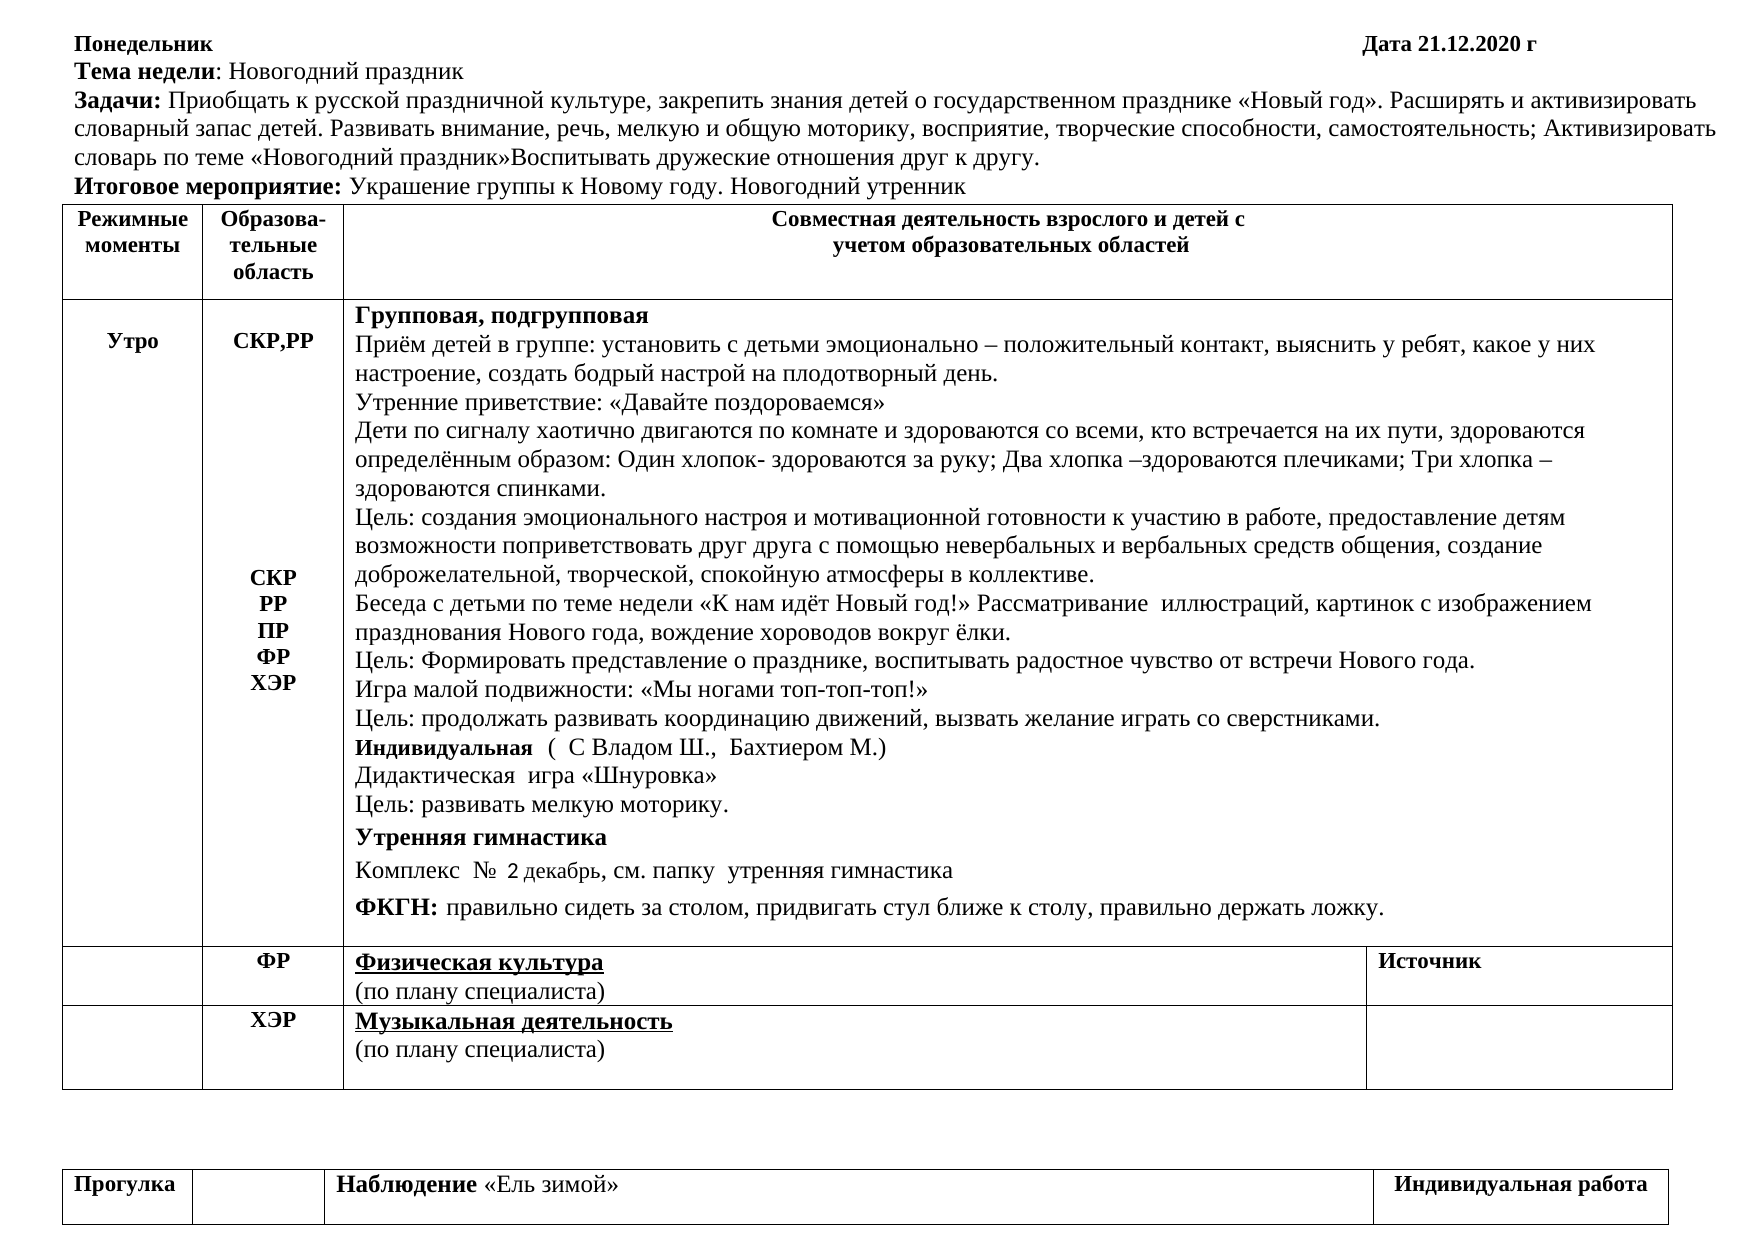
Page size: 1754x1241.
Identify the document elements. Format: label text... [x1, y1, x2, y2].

table_cell Утро [63, 300, 202, 946]
table_cell [63, 1006, 202, 1088]
table_cell ФР [203, 947, 343, 1005]
table_cell [63, 947, 202, 1005]
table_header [1374, 1170, 1668, 1224]
table_cell Физическая культура (по плану специалиста) [344, 947, 1366, 1005]
text Итоговое мероприятие: Украшение группы к Новому году. Новогодний утренник [74, 171, 1719, 200]
text Задачи: Приобщать к русской праздничной культуре, закрепить знания детей о государственном празднике «Новый год». Расширять и активизировать словарный запас детей. Развивать внимание, речь, мелкую и общую моторику, восприятие, творческие способности, самостоятельность; Активизировать словарь по теме «Новогодний праздник»Воспитывать дружеские отношения друг к другу. [74, 85, 1719, 171]
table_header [325, 1170, 1373, 1224]
table_cell ХЭР [203, 1006, 343, 1088]
table_cell [1367, 1006, 1672, 1088]
table_header Прогулка [63, 1170, 192, 1224]
table_cell СКР,РР СКР РР ПР ФР ХЭР [203, 300, 343, 946]
table_cell Источник [1367, 947, 1672, 1005]
table_cell Групповая, подгрупповая Приём детей в группе: установить с детьми эмоционально – положительный контакт, выяснить у ребят, какое у них настроение, создать бодрый настрой на плодотворный день. Утренние приветствие: «Давайте поздороваемся» Дети по сигналу хаотично двигаются по комнате и здороваются со всеми, кто встречается на их пути, здороваются определённым образом: Один хлопок- здороваются за руку; Два хлопка –здороваются плечиками; Три хлопка –здороваются спинками. Цель: создания эмоционального настроя и мотивационной готовности к участию в работе, предоставление детям возможности поприветствовать друг друга с помощью невербальных и вербальных средств общения, создание доброжелательной, творческой, спокойную атмосферы в коллективе. Беседа с детьми по теме недели «К нам идёт Новый год!» Рассматривание иллюстраций, картинок с изображением празднования Нового года, вождение хороводов вокруг ёлки. Цель: Формировать представление о празднике, воспитывать радостное чувство от встречи Нового года. Игра малой подвижности: «Мы ногами топ-топ-топ!» Цель: продолжать развивать координацию движений, вызвать желание играть со сверстниками. Индивидуальная ( С Владом Ш., Бахтиером М.) Дидактическая игра «Шнуровка» Цель: развивать мелкую моторику. Утренняя гимнастика Комплекс № 2 декабрь, см. папку утренняя гимнастика ФКГН: правильно сидеть за столом, придвигать стул ближе к столу, правильно держать ложку. [344, 300, 1672, 946]
table_header Образова- тельные область [203, 205, 343, 299]
text Тема недели: Новогодний праздник [74, 56, 1719, 85]
text Понедельник Дата 21.12.2020 г [74, 29, 1719, 56]
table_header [193, 1170, 324, 1224]
table_cell Музыкальная деятельность (по плану специалиста) [344, 1006, 1366, 1088]
table_header Режимные моменты [63, 205, 202, 299]
table_header Совместная деятельность взрослого и детей с учетом образовательных областей [344, 205, 1672, 299]
